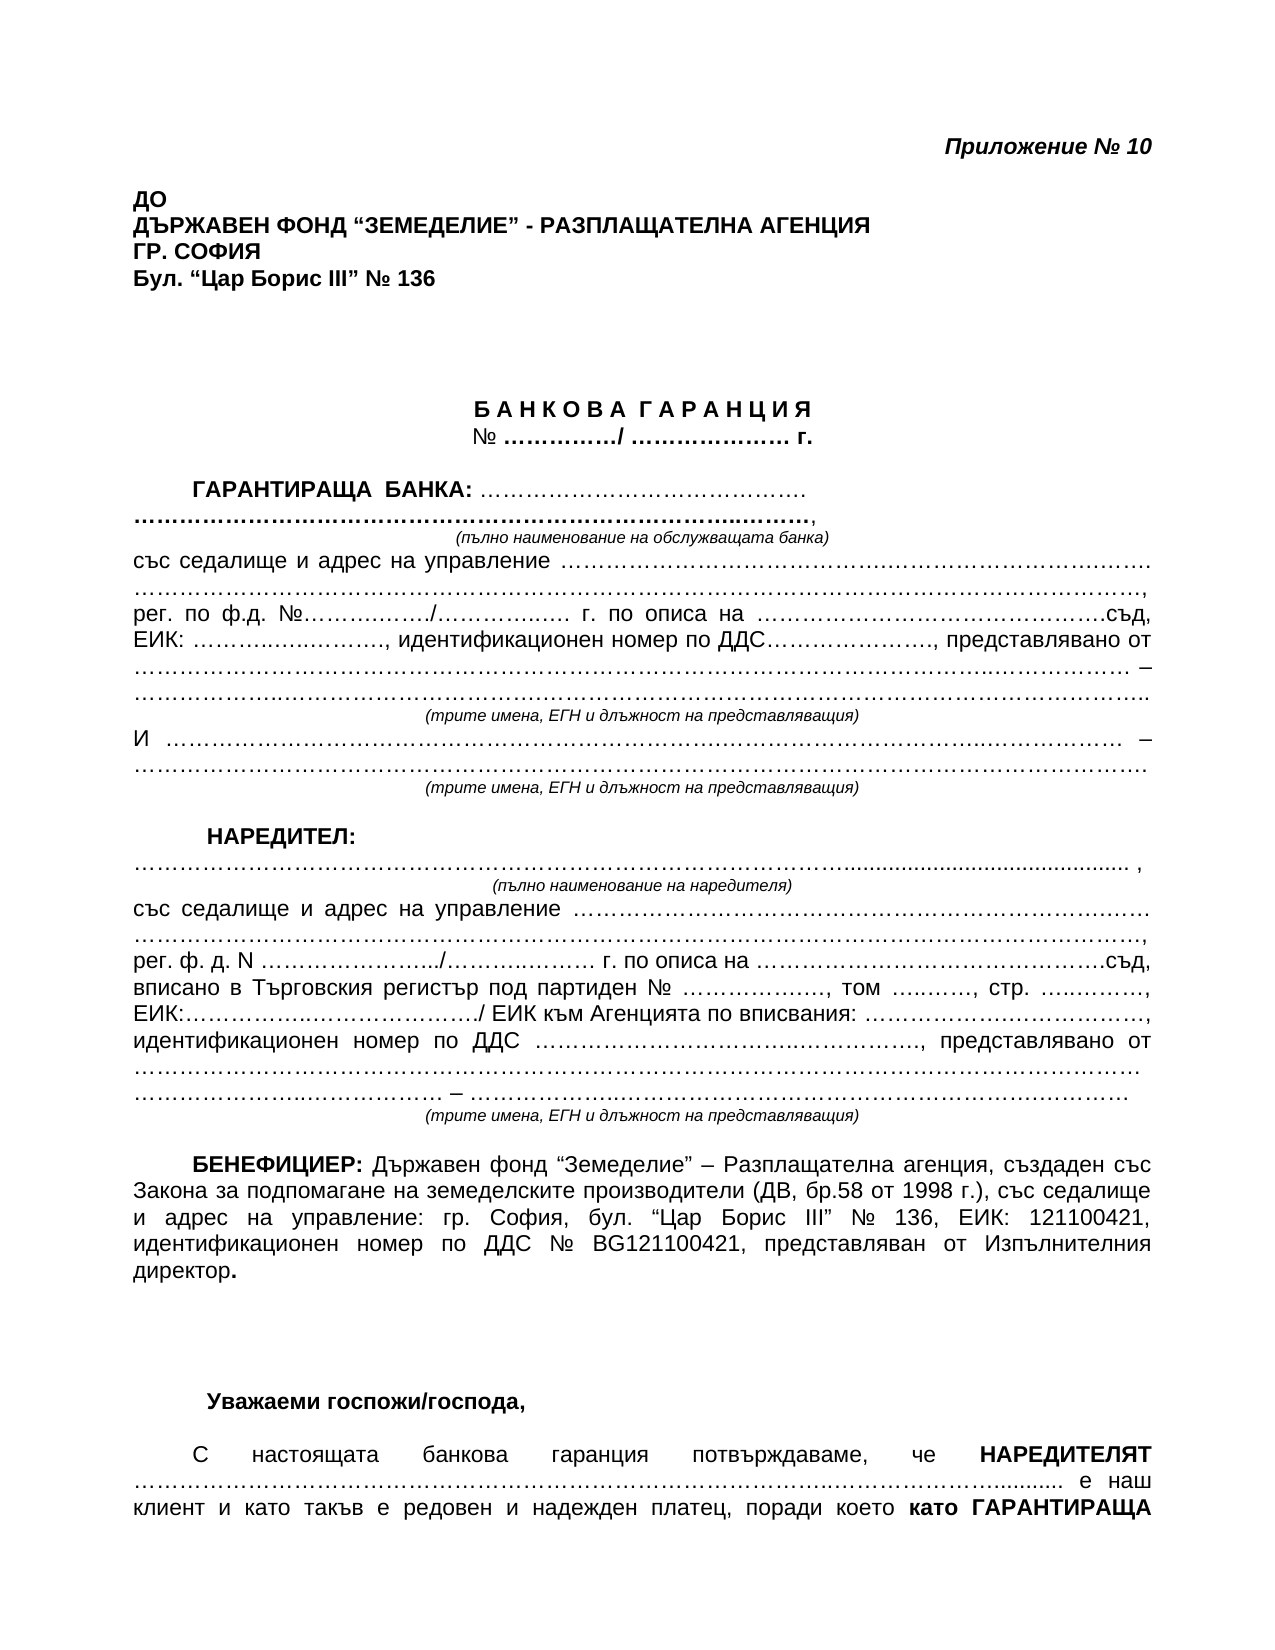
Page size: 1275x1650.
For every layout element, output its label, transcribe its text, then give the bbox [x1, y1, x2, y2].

text НАРЕДИТЕЛ: [133, 823, 1152, 849]
text …………………………………………………………………………………............................................. , [133, 849, 1152, 876]
text (пълно наименование на обслужващата банка) [133, 528, 1152, 547]
text (трите имена, ЕГН и длъжност на представляващия) [133, 1106, 1152, 1125]
text Бул. “Цар Борис ІІІ” № 136 [133, 265, 1152, 291]
text Уважаеми госпожи/господа, [133, 1388, 1152, 1415]
text (трите имена, ЕГН и длъжност на представляващия) [133, 777, 1152, 797]
text ГР. СОФИЯ [133, 238, 1152, 265]
text Б А Н К О В А Г А Р А Н Ц И Я [133, 396, 1152, 423]
text ГАРАНТИРАЩА БАНКА: …………………………………….……………………………………………………………………..………, [133, 476, 1152, 528]
text със седалище и адрес на управление …………………………………….……………………….……. ……………………………………………………………………………………………………………………, рег. по ф.д. №……….……./…………..…. г. по описа на ……………………………………….съд, ЕИК: ………..…..………., идентификационен номер по ДДС…………………., представлявано от …………………………………………………………………………………………………..……………… – ………………..…………………………….…………………………………………………………………….. [133, 547, 1152, 706]
text № ……………/ ………………… г. [133, 423, 1152, 449]
text ДЪРЖАВЕН ФОНД “ЗЕМЕДЕЛИЕ” - РАЗПЛАЩАТЕЛНА АГЕНЦИЯ [133, 212, 1152, 238]
text ДО [133, 186, 1152, 212]
text със седалище и адрес на управление …………………………………………………………….…… ……………………………………………………………………………………………………………………, рег. ф. д. N ………………….../………..……… г. по описа на ……………………………………….съд, вписано в Търговския регистър под партиден № …………….…, том …..……, стр. …..………, ЕИК:……………..…………………./ ЕИК към Агенцията по вписвания: ……………….………………, идентификационен номер по ДДС ……………………………..……………., представлявано от ………………………………………………………………………………………………………………………………………..……………… – ………………..……………………………………………….………… [133, 895, 1152, 1106]
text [133, 1441, 1152, 1520]
text И ……………………………………………………………….……………………………..……………… – ……………………………………………………………………………………………………………………. [133, 725, 1152, 777]
text (пълно наименование на наредителя) [133, 876, 1152, 895]
text БЕНЕФИЦИЕР: Държавен фонд “Земеделие” – Разплащателна агенция, създаден със Закона за подпомагане на земеделските производители (ДВ, бр.58 от 1998 г.), със седалище и адрес на управление: гр. София, бул. “Цар Борис ІІІ” № 136, ЕИК: 121100421, идентификационен номер по ДДС № BG121100421, представляван от Изпълнителния директор. [133, 1151, 1152, 1283]
text Приложение № 10 [133, 133, 1152, 159]
text (трите имена, ЕГН и длъжност на представляващия) [133, 706, 1152, 725]
